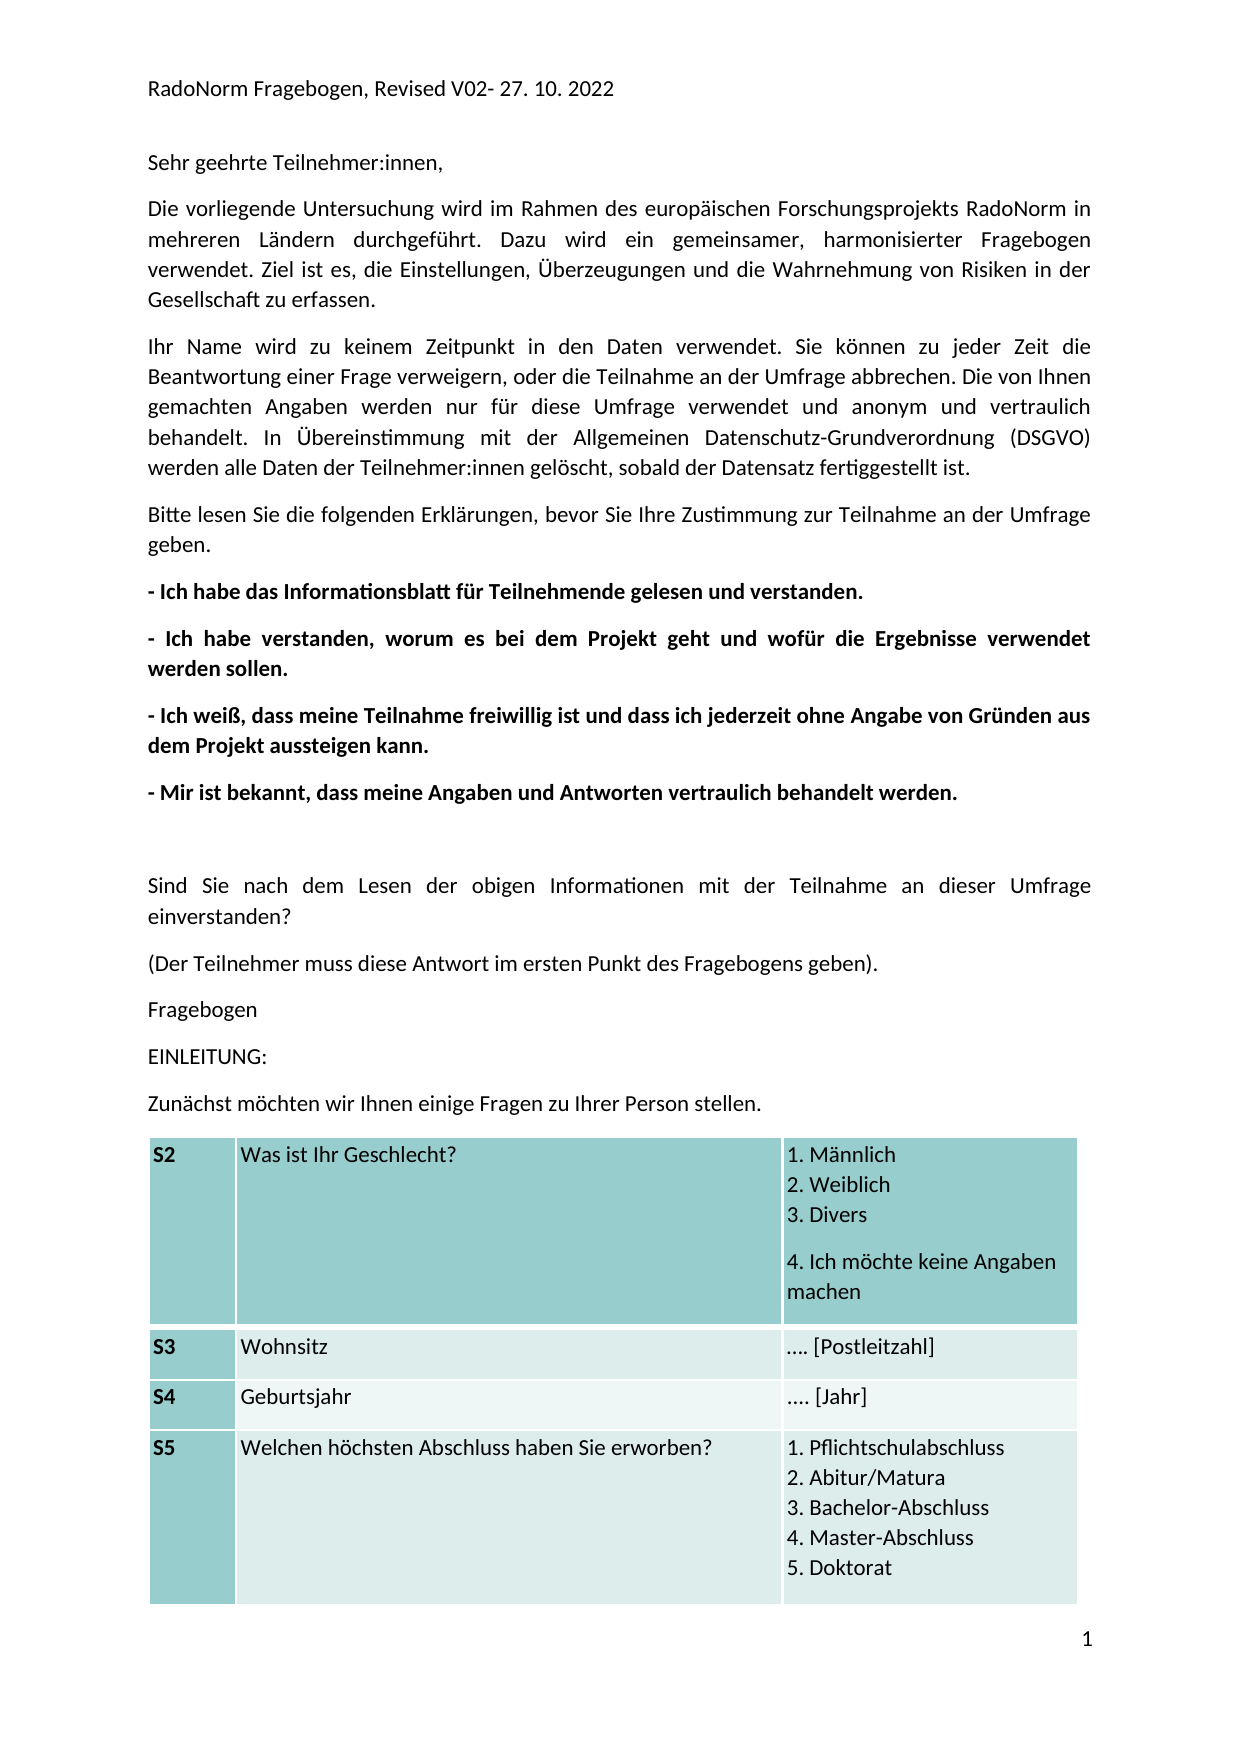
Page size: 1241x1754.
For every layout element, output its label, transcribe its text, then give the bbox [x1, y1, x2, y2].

text EINLEITUNG: [148, 1042, 1093, 1070]
table_cell Wohnsitz [237, 1330, 781, 1379]
table_header 1. Männlich 2. Weiblich 3. Divers 4. Ich möchte keine Angaben machen [784, 1138, 1077, 1324]
table_cell S3 [150, 1330, 235, 1379]
text Sehr geehrte Teilnehmer:innen, [148, 148, 1093, 176]
text (Der Teilnehmer muss diese Antwort im ersten Punkt des Fragebogens geben). [148, 949, 1093, 977]
text Zunächst möchten wir Ihnen einige Fragen zu Ihrer Person stellen. [148, 1089, 1093, 1117]
text Fragebogen [148, 996, 1093, 1023]
text Die vorliegende Untersuchung wird im Rahmen des europäischen Forschungsprojekts RadoNorm in mehreren Ländern durchgeführt. Dazu wird ein gemeinsamer, harmonisierter Fragebogen verwendet. Ziel ist es, die Einstellungen, Überzeugungen und die Wahrnehmung von Risiken in der Gesellschaft zu erfassen. [148, 194, 1093, 313]
text Sind Sie nach dem Lesen der obigen Informationen mit der Teilnahme an dieser Umfrage einverstanden? [148, 872, 1093, 930]
text - Ich habe verstanden, worum es bei dem Projekt geht und wofür die Ergebnisse verwendet werden sollen. [148, 624, 1093, 682]
table_cell S4 [150, 1381, 235, 1429]
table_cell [784, 1431, 1077, 1604]
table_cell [237, 1431, 781, 1604]
text - Mir ist bekannt, dass meine Angaben und Antworten vertraulich behandelt werden. [148, 778, 1093, 806]
table_cell …. [Postleitzahl] [784, 1330, 1077, 1379]
table_cell S5 [150, 1431, 235, 1604]
table_cell .... [Jahr] [784, 1381, 1077, 1429]
table_header Was ist Ihr Geschlecht? [237, 1138, 781, 1324]
text Bitte lesen Sie die folgenden Erklärungen, bevor Sie Ihre Zustimmung zur Teilnahme an der Umfrage geben. [148, 500, 1093, 558]
text - Ich habe das Informationsblatt für Teilnehmende gelesen und verstanden. [148, 577, 1093, 605]
text - Ich weiß, dass meine Teilnahme freiwillig ist und dass ich jederzeit ohne Angabe von Gründen aus dem Projekt aussteigen kann. [148, 701, 1093, 759]
text Ihr Name wird zu keinem Zeitpunkt in den Daten verwendet. Sie können zu jeder Zeit die Beantwortung einer Frage verweigern, oder die Teilnahme an der Umfrage abbrechen. Die von Ihnen gemachten Angaben werden nur für diese Umfrage verwendet und anonym und vertraulich behandelt. In Übereinstimmung mit der Allgemeinen Datenschutz-Grundverordnung (DSGVO) werden alle Daten der Teilnehmer:innen gelöscht, sobald der Datensatz fertiggestellt ist. [148, 332, 1093, 481]
table_header S2 [150, 1138, 235, 1324]
table_cell Geburtsjahr [237, 1381, 781, 1429]
